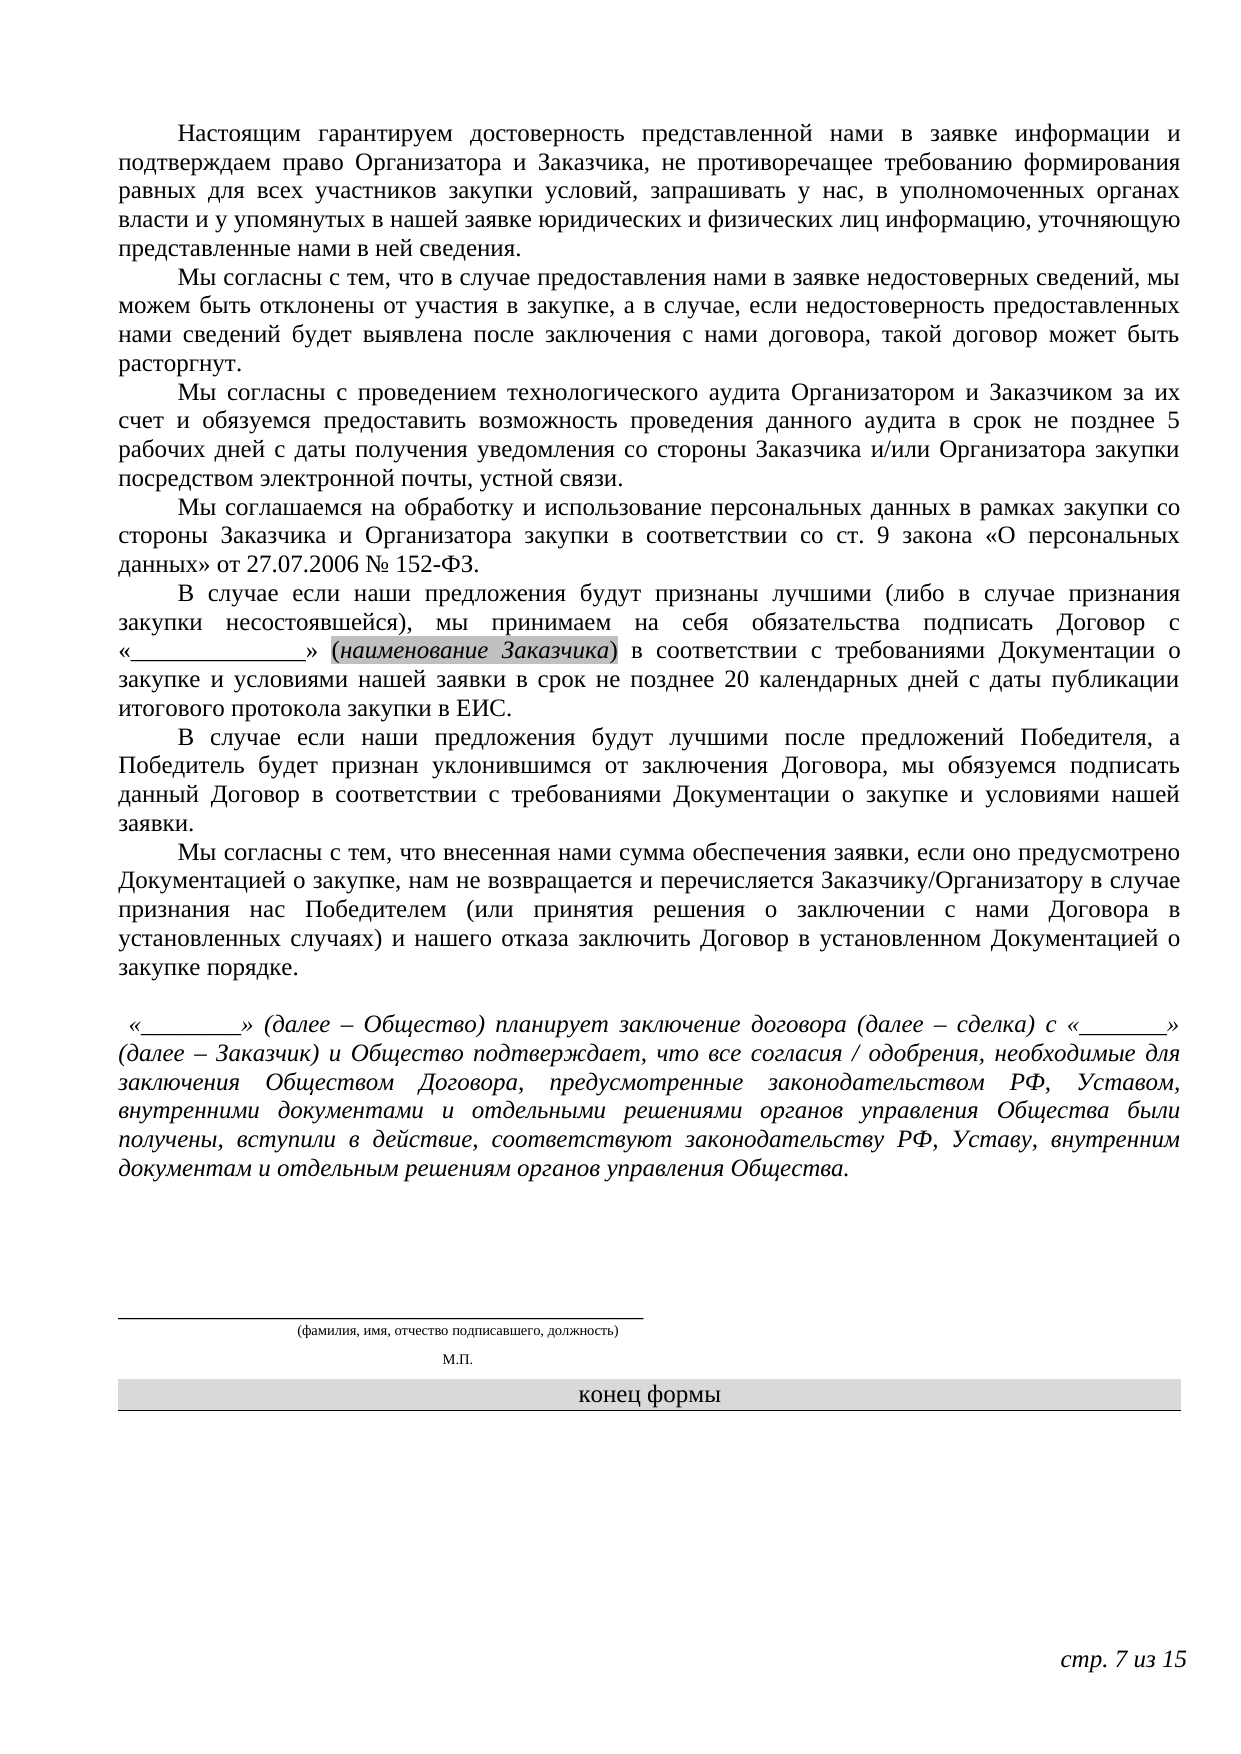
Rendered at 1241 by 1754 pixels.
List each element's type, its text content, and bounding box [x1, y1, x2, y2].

text Мы согласны с тем, что в случае предоставления нами в заявке недостоверных сведений, мы можем быть отклонены от участия в закупке, а в случае, если недостоверность предоставленных нами сведений будет выявлена после заключения с нами договора, такой договор может быть расторгнут. [118, 262, 1181, 377]
text (фамилия, имя, отчество подписавшего, должность) [118, 1322, 797, 1351]
text «________» (далее – Общество) планирует заключение договора (далее – сделка) с «_______» (далее – Заказчик) и Общество подтверждает, что все согласия / одобрения, необходимые для заключения Обществом Договора, предусмотренные законодательством РФ, Уставом, внутренними документами и отдельными решениями органов управления Общества были получены, вступили в действие, соответствуют законодательству РФ, Уставу, внутренним документам и отдельным решениям органов управления Общества. [118, 1009, 1181, 1182]
text М.П. [118, 1351, 797, 1379]
text Мы согласны с проведением технологического аудита Организатором и Заказчиком за их счет и обязуемся предоставить возможность проведения данного аудита в срок не позднее 5 рабочих дней с даты получения уведомления со стороны Заказчика и/или Организатора закупки посредством электронной почты, устной связи. [118, 377, 1181, 492]
text В случае если наши предложения будут лучшими после предложений Победителя, а Победитель будет признан уклонившимся от заключения Договора, мы обязуемся подписать данный Договор в соответствии с требованиями Документации о закупке и условиями нашей заявки. [118, 722, 1181, 837]
text Мы согласны с тем, что внесенная нами сумма обеспечения заявки, если оно предусмотрено Документацией о закупке, нам не возвращается и перечисляется Заказчику/Организатору в случае признания нас Победителем (или принятия решения о заключении с нами Договора в установленных случаях) и нашего отказа заключить Договор в установленном Документацией о закупке порядке. [118, 837, 1181, 981]
text конец формы [118, 1379, 1181, 1410]
text __________________________________________ [118, 1293, 1181, 1322]
text В случае если наши предложения будут признаны лучшими (либо в случае признания закупки несостоявшейся), мы принимаем на себя обязательства подписать Договор с «______________» (наименование Заказчика) в соответствии с требованиями Документации о закупке и условиями нашей заявки в срок не позднее 20 календарных дней с даты публикации итогового протокола закупки в ЕИС. [118, 578, 1181, 722]
text Мы соглашаемся на обработку и использование персональных данных в рамках закупки со стороны Заказчика и Организатора закупки в соответствии со ст. 9 закона «О персональных данных» от 27.07.2006 № 152-ФЗ. [118, 492, 1181, 578]
text Настоящим гарантируем достоверность представленной нами в заявке информации и подтверждаем право Организатора и Заказчика, не противоречащее требованию формирования равных для всех участников закупки условий, запрашивать у нас, в уполномоченных органах власти и у упомянутых в нашей заявке юридических и физических лиц информацию, уточняющую представленные нами в ней сведения. [118, 118, 1181, 262]
